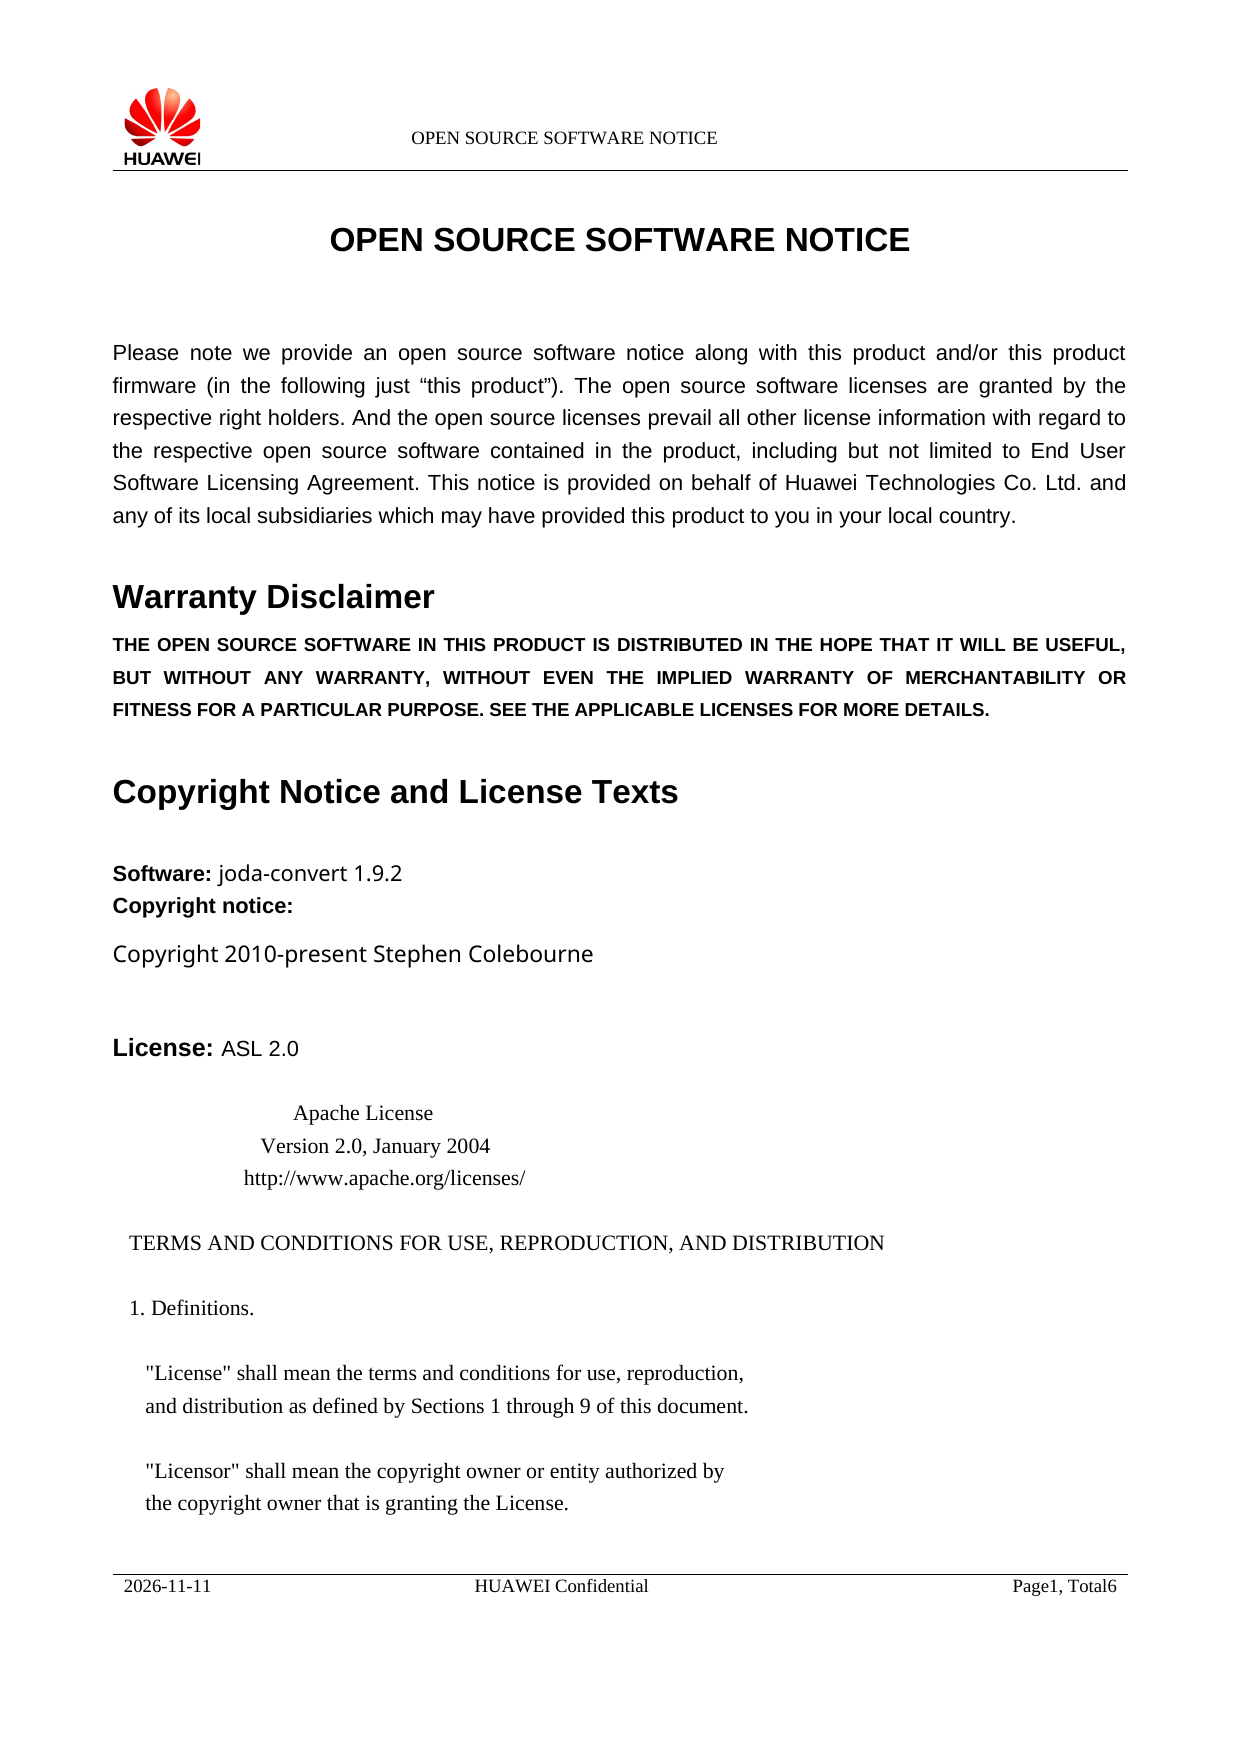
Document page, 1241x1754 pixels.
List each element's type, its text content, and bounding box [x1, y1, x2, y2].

text Please note we provide an open source software notice along with this product and/or this product firmware (in the following just “this product”). The open source software licenses are granted by the respective right holders. And the open source licenses prevail all other license information with regard to the respective open source software contained in the product, including but not limited to End User Software Licensing Agreement. This notice is provided on behalf of Huawei Technologies Co. Ltd. and any of its local subsidiaries which may have provided this product to you in your local country. [112, 336, 1128, 531]
title Software: joda-convert 1.9.2 [112, 856, 1128, 889]
text The open source software in this product is distributed in the hope that it will be useful, but WITHOUT ANY WARRANTY, without even the implied warranty of MERCHANTABILITY or FITNESS FOR A PARTICULAR PURPOSE. See the applicable licenses for more details. [112, 629, 1128, 726]
text License: ASL 2.0 [112, 1031, 1128, 1064]
picture [124, 88, 201, 165]
text OPEN SOURCE SOFTWARE NOTICE [112, 206, 1128, 271]
text Warranty Disclaimer [112, 564, 1128, 629]
text Copyright notice: Copyright 2010-present Stephen Colebourne [112, 889, 1128, 1019]
text Copyright Notice and License Texts [112, 759, 1128, 824]
